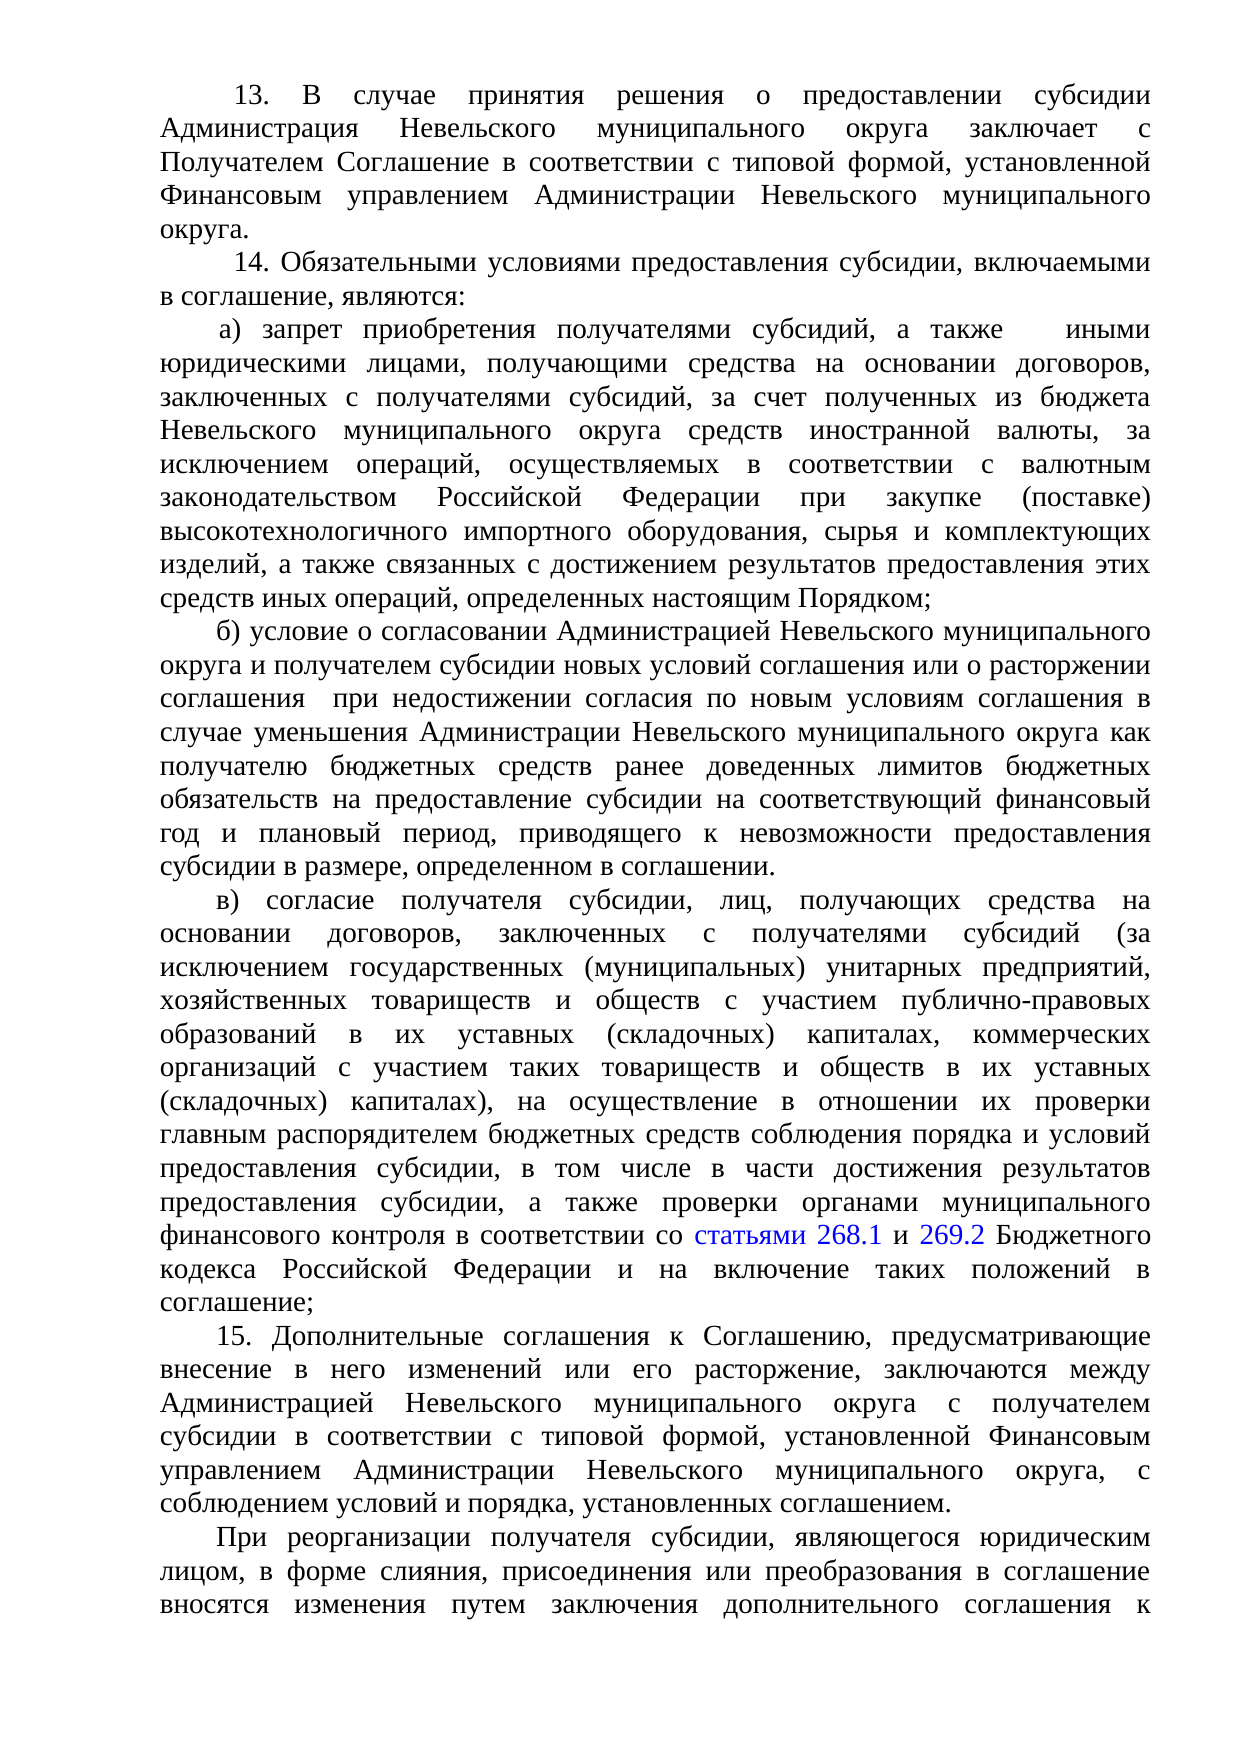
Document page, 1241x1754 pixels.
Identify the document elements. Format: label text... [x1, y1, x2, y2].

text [159, 1519, 1152, 1620]
text 14. Обязательными условиями предоставления субсидии, включаемыми в соглашение, являются: [159, 244, 1152, 312]
text в) согласие получателя субсидии, лиц, получающих средства на основании договоров, заключенных с получателями субсидий (за исключением государственных (муниципальных) унитарных предприятий, хозяйственных товариществ и обществ с участием публично-правовых образований в их уставных (складочных) капиталах, коммерческих организаций с участием таких товариществ и обществ в их уставных (складочных) капиталах), на осуществление в отношении их проверки главным распорядителем бюджетных средств соблюдения порядка и условий предоставления субсидии, в том числе в части достижения результатов предоставления субсидии, а также проверки органами муниципального финансового контроля в соответствии со статьями 268.1 и 269.2 Бюджетного кодекса Российской Федерации и на включение таких положений в соглашение; [159, 882, 1152, 1318]
text б) условие о согласовании Администрацией Невельского муниципального округа и получателем субсидии новых условий соглашения или о расторжении соглашения при недостижении согласия по новым условиям соглашения в случае уменьшения Администрации Невельского муниципального округа как получателю бюджетных средств ранее доведенных лимитов бюджетных обязательств на предоставление субсидии на соответствующий финансовый год и плановый период, приводящего к невозможности предоставления субсидии в размере, определенном в соглашении. [159, 613, 1152, 882]
text а) запрет приобретения получателями субсидий, а также иными юридическими лицами, получающими средства на основании договоров, заключенных с получателями субсидий, за счет полученных из бюджета Невельского муниципального округа средств иностранной валюты, за исключением операций, осуществляемых в соответствии с валютным законодательством Российской Федерации при закупке (поставке) высокотехнологичного импортного оборудования, сырья и комплектующих изделий, а также связанных с достижением результатов предоставления этих средств иных операций, определенных настоящим Порядком; [159, 312, 1152, 613]
list 13. В случае принятия решения о предоставлении субсидии Администрация Невельского муниципального округа заключает с Получателем Соглашение в соответствии с типовой формой, установленной Финансовым управлением Администрации Невельского муниципального округа. [159, 77, 1152, 244]
text 15. Дополнительные соглашения к Соглашению, предусматривающие внесение в него изменений или его расторжение, заключаются между Администрацией Невельского муниципального округа с получателем субсидии в соответствии с типовой формой, установленной Финансовым управлением Администрации Невельского муниципального округа, с соблюдением условий и порядка, установленных соглашением. [159, 1318, 1152, 1519]
